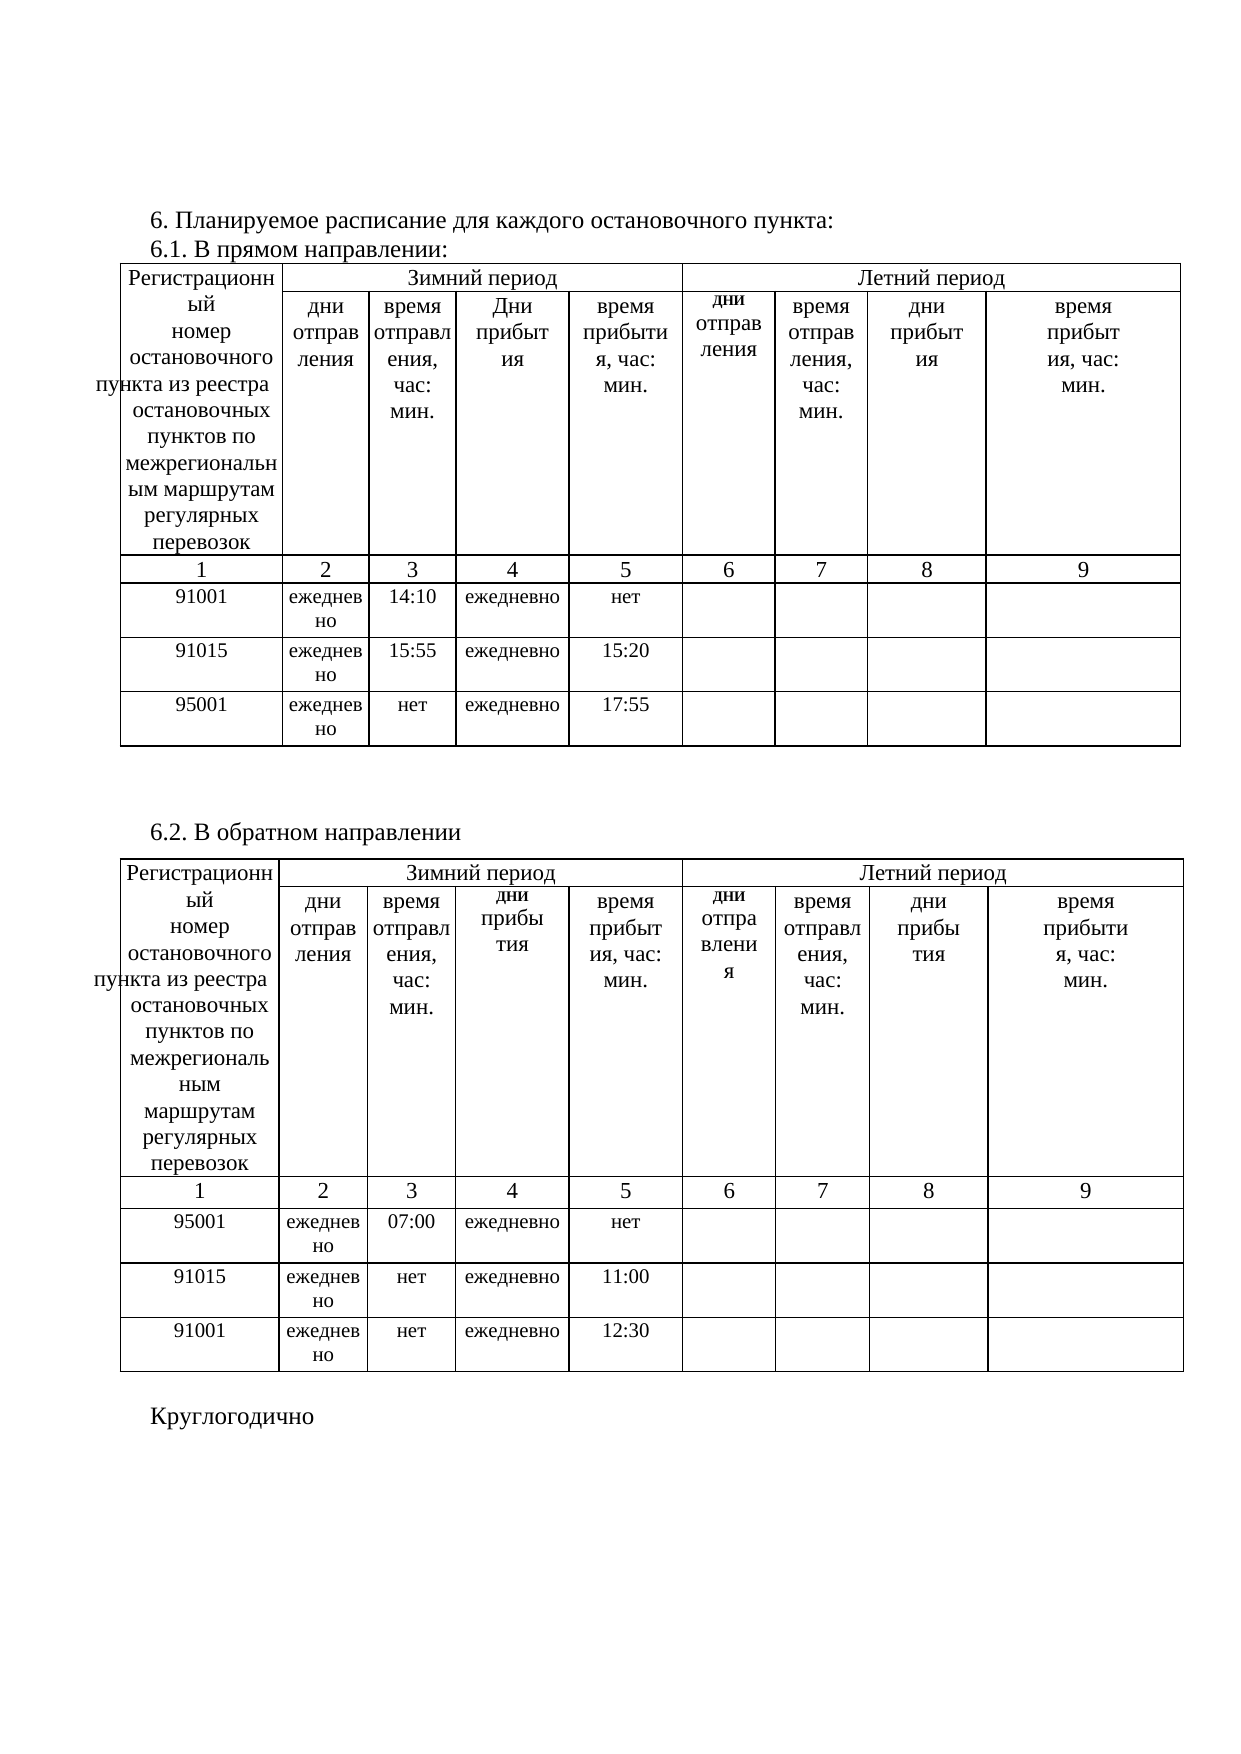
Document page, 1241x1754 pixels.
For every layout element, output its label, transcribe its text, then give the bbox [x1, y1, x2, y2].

table_cell 6 [683, 1177, 775, 1208]
table_cell [989, 1264, 1183, 1316]
table_cell 91015 [121, 638, 282, 691]
table_cell дни прибы тия [870, 887, 987, 1176]
table_cell ежедневно [280, 1264, 367, 1316]
table_cell ежедневно [457, 638, 568, 691]
table_cell 6 [683, 556, 774, 582]
table_cell ежедневно [456, 1264, 568, 1316]
table_cell нет [368, 1264, 455, 1316]
table_cell [868, 638, 985, 691]
table_header Зимний период [283, 264, 682, 291]
table_cell 17:55 [570, 692, 682, 745]
table_cell ДНИ отправ ления [683, 292, 774, 554]
table_cell дни отправ ления [280, 887, 367, 1176]
table_header Регистрационный номер остановочного пункта из реестра остановочных пунктов по межрегиональным маршрутам регулярных перевозок [121, 860, 278, 1176]
table_cell [683, 638, 774, 691]
table_cell 8 [870, 1177, 987, 1208]
table_cell [776, 1318, 869, 1371]
table_cell [989, 1209, 1183, 1262]
table_cell 12:30 [570, 1318, 682, 1371]
table_cell нет [570, 1209, 682, 1262]
table_cell 2 [280, 1177, 367, 1208]
table_cell 4 [457, 556, 568, 582]
table_cell 5 [570, 1177, 682, 1208]
table_cell [987, 584, 1180, 636]
table_cell 1 [121, 556, 282, 582]
table_cell ежедневно [456, 1318, 568, 1371]
table_cell 1 [121, 1177, 278, 1208]
table_cell 4 [456, 1177, 568, 1208]
table_cell [987, 692, 1180, 745]
table_cell [868, 692, 985, 745]
table_cell время прибыт ия, час: мин. [987, 292, 1180, 554]
table_cell время прибыти я, час: мин. [570, 292, 682, 554]
table_cell время отправл ения, час: мин. [776, 887, 869, 1176]
table_cell 9 [989, 1177, 1183, 1208]
table_cell [870, 1209, 987, 1262]
table_cell нет [368, 1318, 455, 1371]
table_cell Дни прибыт ия [457, 292, 568, 554]
table_cell дни прибыт ия [868, 292, 985, 554]
table_cell 3 [368, 1177, 455, 1208]
table_cell 91001 [121, 584, 282, 636]
table_cell [776, 584, 867, 636]
table_cell 8 [868, 556, 985, 582]
table_cell время отправ ления, час: мин. [776, 292, 867, 554]
text Круглогодично [150, 1401, 1090, 1430]
table_cell [989, 1318, 1183, 1371]
table_cell [868, 584, 985, 636]
table_cell [870, 1264, 987, 1316]
table_cell ежедневно [280, 1209, 367, 1262]
table_cell ежедневно [280, 1318, 367, 1371]
table_cell [870, 1318, 987, 1371]
table_cell 95001 [121, 1209, 278, 1262]
table_cell ДНИ прибы тия [456, 887, 568, 1176]
text 6.1. В прямом направлении: [150, 234, 1090, 263]
table_cell время прибыти я, час: мин. [989, 887, 1183, 1176]
text 6.2. В обратном направлении [150, 817, 1090, 845]
table_cell ежедневно [283, 638, 368, 691]
table_cell 7 [776, 556, 867, 582]
table_cell время отправл ения, час: мин. [368, 887, 455, 1176]
table_cell [987, 638, 1180, 691]
table_cell 15:55 [370, 638, 455, 691]
table_cell дни отправ ления [283, 292, 368, 554]
table_cell ежедневно [456, 1209, 568, 1262]
table_cell ежедневно [283, 584, 368, 636]
table_cell [683, 1209, 775, 1262]
table_cell ДНИ отпра влени я [683, 887, 775, 1176]
table_cell ежедневно [283, 692, 368, 745]
table_cell [683, 1318, 775, 1371]
table_cell ежедневно [457, 692, 568, 745]
table_header Регистрационный номер остановочного пункта из реестра остановочных пунктов по межрегиональным маршрутам регулярных перевозок [121, 264, 282, 554]
table_cell 07:00 [368, 1209, 455, 1262]
table_cell 91001 [121, 1318, 278, 1371]
table_cell [683, 584, 774, 636]
table_cell 15:20 [570, 638, 682, 691]
table_cell 11:00 [570, 1264, 682, 1316]
table_cell [683, 692, 774, 745]
table_cell [683, 1264, 775, 1316]
table_cell нет [370, 692, 455, 745]
table_cell время прибыт ия, час: мин. [570, 887, 682, 1176]
table_cell 5 [570, 556, 682, 582]
table_cell [776, 1264, 869, 1316]
table_cell ежедневно [457, 584, 568, 636]
table_cell 91015 [121, 1264, 278, 1316]
table_header Зимний период [280, 860, 682, 886]
table_cell 3 [370, 556, 455, 582]
table_cell 14:10 [370, 584, 455, 636]
table_cell 2 [283, 556, 368, 582]
table_cell нет [570, 584, 682, 636]
table_cell [776, 1209, 869, 1262]
table_cell [776, 638, 867, 691]
table_header Летний период [683, 860, 1183, 886]
text 6. Планируемое расписание для каждого остановочного пункта: [150, 205, 1090, 234]
table_cell 95001 [121, 692, 282, 745]
table_cell время отправл ения, час: мин. [370, 292, 455, 554]
table_cell [776, 692, 867, 745]
table_header Летний период [683, 264, 1180, 291]
table_cell 7 [776, 1177, 869, 1208]
table_cell 9 [987, 556, 1180, 582]
